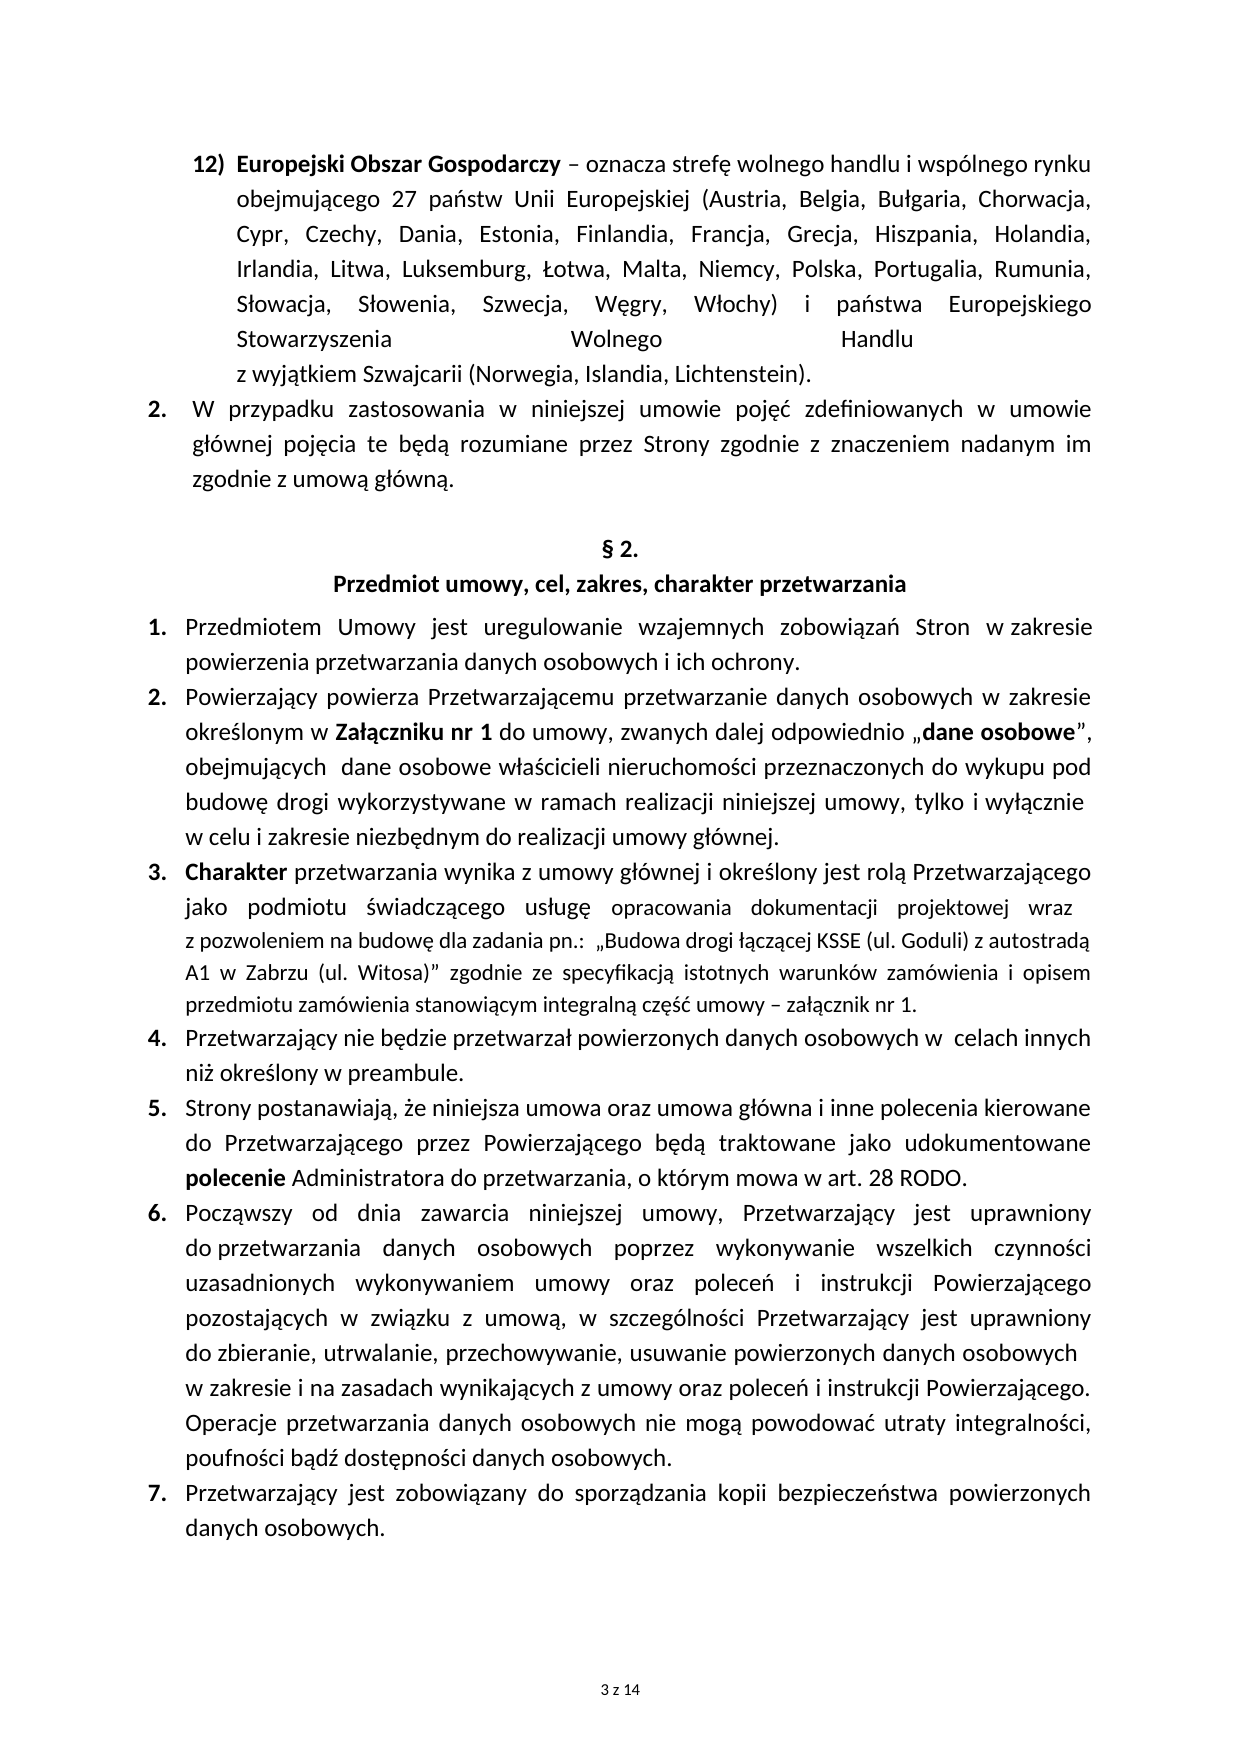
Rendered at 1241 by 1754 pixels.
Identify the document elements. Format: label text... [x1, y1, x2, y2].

list Przetwarzający jest zobowiązany do sporządzania kopii bezpieczeństwa powierzonych danych osobowych. [148, 1477, 1092, 1543]
list Strony postanawiają, że niniejsza umowa oraz umowa główna i inne polecenia kierowane do Przetwarzającego przez Powierzającego będą traktowane jako udokumentowane polecenie Administratora do przetwarzania, o którym mowa w art. 28 RODO. [148, 1092, 1092, 1193]
text Przedmiot umowy, cel, zakres, charakter przetwarzania [148, 568, 1092, 598]
list W przypadku zastosowania w niniejszej umowie pojęć zdefiniowanych w umowie głównej pojęcia te będą rozumiane przez Strony zgodnie z znaczeniem nadanym im zgodnie z umową główną. [148, 393, 1092, 493]
list Charakter przetwarzania wynika z umowy głównej i określony jest rolą Przetwarzającego jako podmiotu świadczącego usługę opracowania dokumentacji projektowej wraz z pozwoleniem na budowę dla zadania pn.: „Budowa drogi łączącej KSSE (ul. Goduli) z autostradą A1 w Zabrzu (ul. Witosa)” zgodnie ze specyfikacją istotnych warunków zamówienia i opisem przedmiotu zamówienia stanowiącym integralną część umowy – załącznik nr 1. [148, 856, 1092, 1018]
list Począwszy od dnia zawarcia niniejszej umowy, Przetwarzający jest uprawniony do przetwarzania danych osobowych poprzez wykonywanie wszelkich czynności uzasadnionych wykonywaniem umowy oraz poleceń i instrukcji Powierzającego pozostających w związku z umową, w szczególności Przetwarzający jest uprawniony do zbieranie, utrwalanie, przechowywanie, usuwanie powierzonych danych osobowych w zakresie i na zasadach wynikających z umowy oraz poleceń i instrukcji Powierzającego. Operacje przetwarzania danych osobowych nie mogą powodować utraty integralności, poufności bądź dostępności danych osobowych. [148, 1197, 1092, 1473]
list Przedmiotem Umowy jest uregulowanie wzajemnych zobowiązań Stron w zakresie powierzenia przetwarzania danych osobowych i ich ochrony. [148, 611, 1092, 677]
list Powierzający powierza Przetwarzającemu przetwarzanie danych osobowych w zakresie określonym w Załączniku nr 1 do umowy, zwanych dalej odpowiednio „dane osobowe”, obejmujących dane osobowe właścicieli nieruchomości przeznaczonych do wykupu pod budowę drogi wykorzystywane w ramach realizacji niniejszej umowy, tylko i wyłącznie w celu i zakresie niezbędnym do realizacji umowy głównej. [148, 681, 1092, 852]
list Europejski Obszar Gospodarczy – oznacza strefę wolnego handlu i wspólnego rynku obejmującego 27 państw Unii Europejskiej (Austria, Belgia, Bułgaria, Chorwacja, Cypr, Czechy, Dania, Estonia, Finlandia, Francja, Grecja, Hiszpania, Holandia, Irlandia, Litwa, Luksemburg, Łotwa, Malta, Niemcy, Polska, Portugalia, Rumunia, Słowacja, Słowenia, Szwecja, Węgry, Włochy) i państwa Europejskiego Stowarzyszenia Wolnego Handlu z wyjątkiem Szwajcarii (Norwegia, Islandia, Lichtenstein). [192, 148, 1092, 388]
text § 2. [148, 533, 1092, 563]
list Przetwarzający nie będzie przetwarzał powierzonych danych osobowych w celach innych niż określony w preambule. [148, 1022, 1092, 1088]
